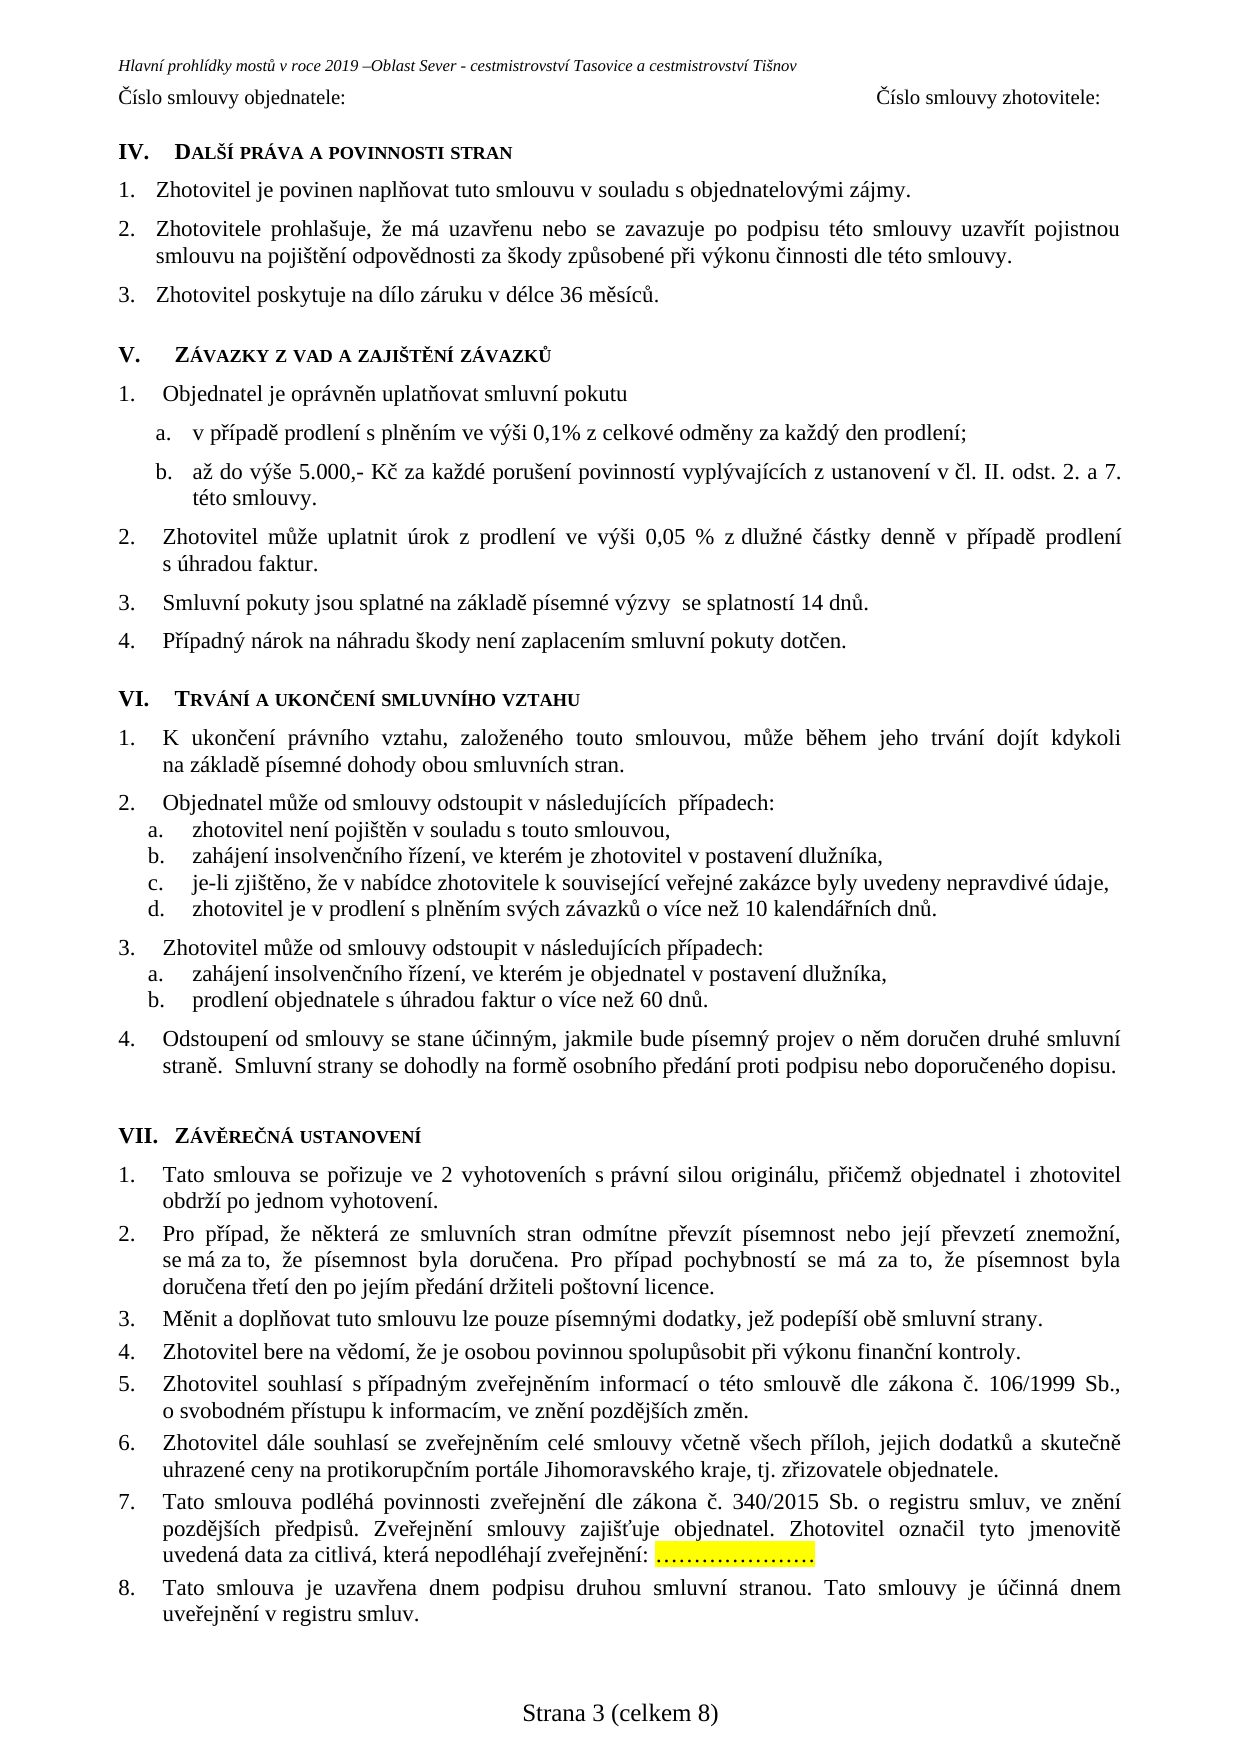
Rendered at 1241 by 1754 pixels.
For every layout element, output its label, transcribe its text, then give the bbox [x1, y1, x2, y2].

list až do výše 5.000,- Kč za každé porušení povinností vyplývajících z ustanovení v čl. II. odst. 2. a 7. této smlouvy. [155, 458, 1122, 511]
list Objednatel může od smlouvy odstoupit v následujících případech: [118, 789, 1122, 816]
list Zhotovitel souhlasí s případným zveřejněním informací o této smlouvě dle zákona č. 106/1999 Sb., o svobodném přístupu k informacím, ve znění pozdějších změn. [118, 1371, 1122, 1423]
list Smluvní pokuty jsou splatné na základě písemné výzvy se splatností 14 dnů. [118, 588, 1122, 615]
list Zhotovitel může od smlouvy odstoupit v následujících případech: [118, 934, 1122, 960]
list Případný nárok na náhradu škody není zaplacením smluvní pokuty dotčen. [118, 627, 1122, 654]
list Zhotovitele prohlašuje, že má uzavřenu nebo se zavazuje po podpisu této smlouvy uzavřít pojistnou smlouvu na pojištění odpovědnosti za škody způsobené při výkonu činnosti dle této smlouvy. [118, 215, 1122, 268]
list Závěrečná ustanovení [118, 1122, 1122, 1148]
list Zhotovitel je povinen naplňovat tuto smlouvu v souladu s objednatelovými zájmy. [118, 177, 1122, 203]
list Zhotovitel bere na vědomí, že je osobou povinnou spolupůsobit při výkonu finanční kontroly. [118, 1338, 1122, 1364]
list Zhotovitel poskytuje na dílo záruku v délce 36 měsíců. [118, 281, 1122, 307]
list Pro případ, že některá ze smluvních stran odmítne převzít písemnost nebo její převzetí znemožní, se má za to, že písemnost byla doručena. Pro případ pochybností se má za to, že písemnost byla doručena třetí den po jejím předání držiteli poštovní licence. [118, 1220, 1122, 1299]
list v případě prodlení s plněním ve výši 0,1% z celkové odměny za každý den prodlení; [155, 419, 1122, 446]
list Závazky z vad a zajištění závazků [118, 342, 1122, 368]
list prodlení objednatele s úhradou faktur o více než 60 dnů. [148, 986, 1122, 1013]
list Objednatel je oprávněn uplatňovat smluvní pokutu [118, 380, 1122, 407]
list Trvání a ukončení smluvního vztahu [118, 685, 1122, 712]
list Odstoupení od smlouvy se stane účinným, jakmile bude písemný projev o něm doručen druhé smluvní straně. Smluvní strany se dohodly na formě osobního předání proti podpisu nebo doporučeného dopisu. [118, 1025, 1122, 1078]
list zahájení insolvenčního řízení, ve kterém je objednatel v postavení dlužníka, [148, 960, 1122, 986]
list zhotovitel je v prodlení s plněním svých závazků o více než 10 kalendářních dnů. [148, 895, 1122, 921]
list Zhotovitel dále souhlasí se zveřejněním celé smlouvy včetně všech příloh, jejich dodatků a skutečně uhrazené ceny na protikorupčním portále Jihomoravského kraje, tj. zřizovatele objednatele. [118, 1429, 1122, 1482]
list Zhotovitel může uplatnit úrok z prodlení ve výši 0,05 % z dlužné částky denně v případě prodlení s úhradou faktur. [118, 523, 1122, 576]
list je-li zjištěno, že v nabídce zhotovitele k související veřejné zakázce byly uvedeny nepravdivé údaje, [148, 868, 1122, 895]
list zhotovitel není pojištěn v souladu s touto smlouvou, [148, 816, 1122, 842]
list zahájení insolvenčního řízení, ve kterém je zhotovitel v postavení dlužníka, [148, 842, 1122, 868]
list Tato smlouva podléhá povinnosti zveřejnění dle zákona č. 340/2015 Sb. o registru smluv, ve znění pozdějších předpisů. Zveřejnění smlouvy zajišťuje objednatel. Zhotovitel označil tyto jmenovitě uvedená data za citlivá, která nepodléhají zveřejnění: ………………… [118, 1488, 1122, 1567]
list Tato smlouva se pořizuje ve 2 vyhotoveních s právní silou originálu, přičemž objednatel i zhotovitel obdrží po jednom vyhotovení. [118, 1161, 1122, 1214]
list Další práva a povinnosti stran [118, 138, 1122, 164]
list K ukončení právního vztahu, založeného touto smlouvou, může během jeho trvání dojít kdykoli na základě písemné dohody obou smluvních stran. [118, 724, 1122, 777]
list Měnit a doplňovat tuto smlouvu lze pouze písemnými dodatky, jež podepíší obě smluvní strany. [118, 1305, 1122, 1332]
list Tato smlouva je uzavřena dnem podpisu druhou smluvní stranou. Tato smlouvy je účinná dnem uveřejnění v registru smluv. [118, 1574, 1122, 1626]
